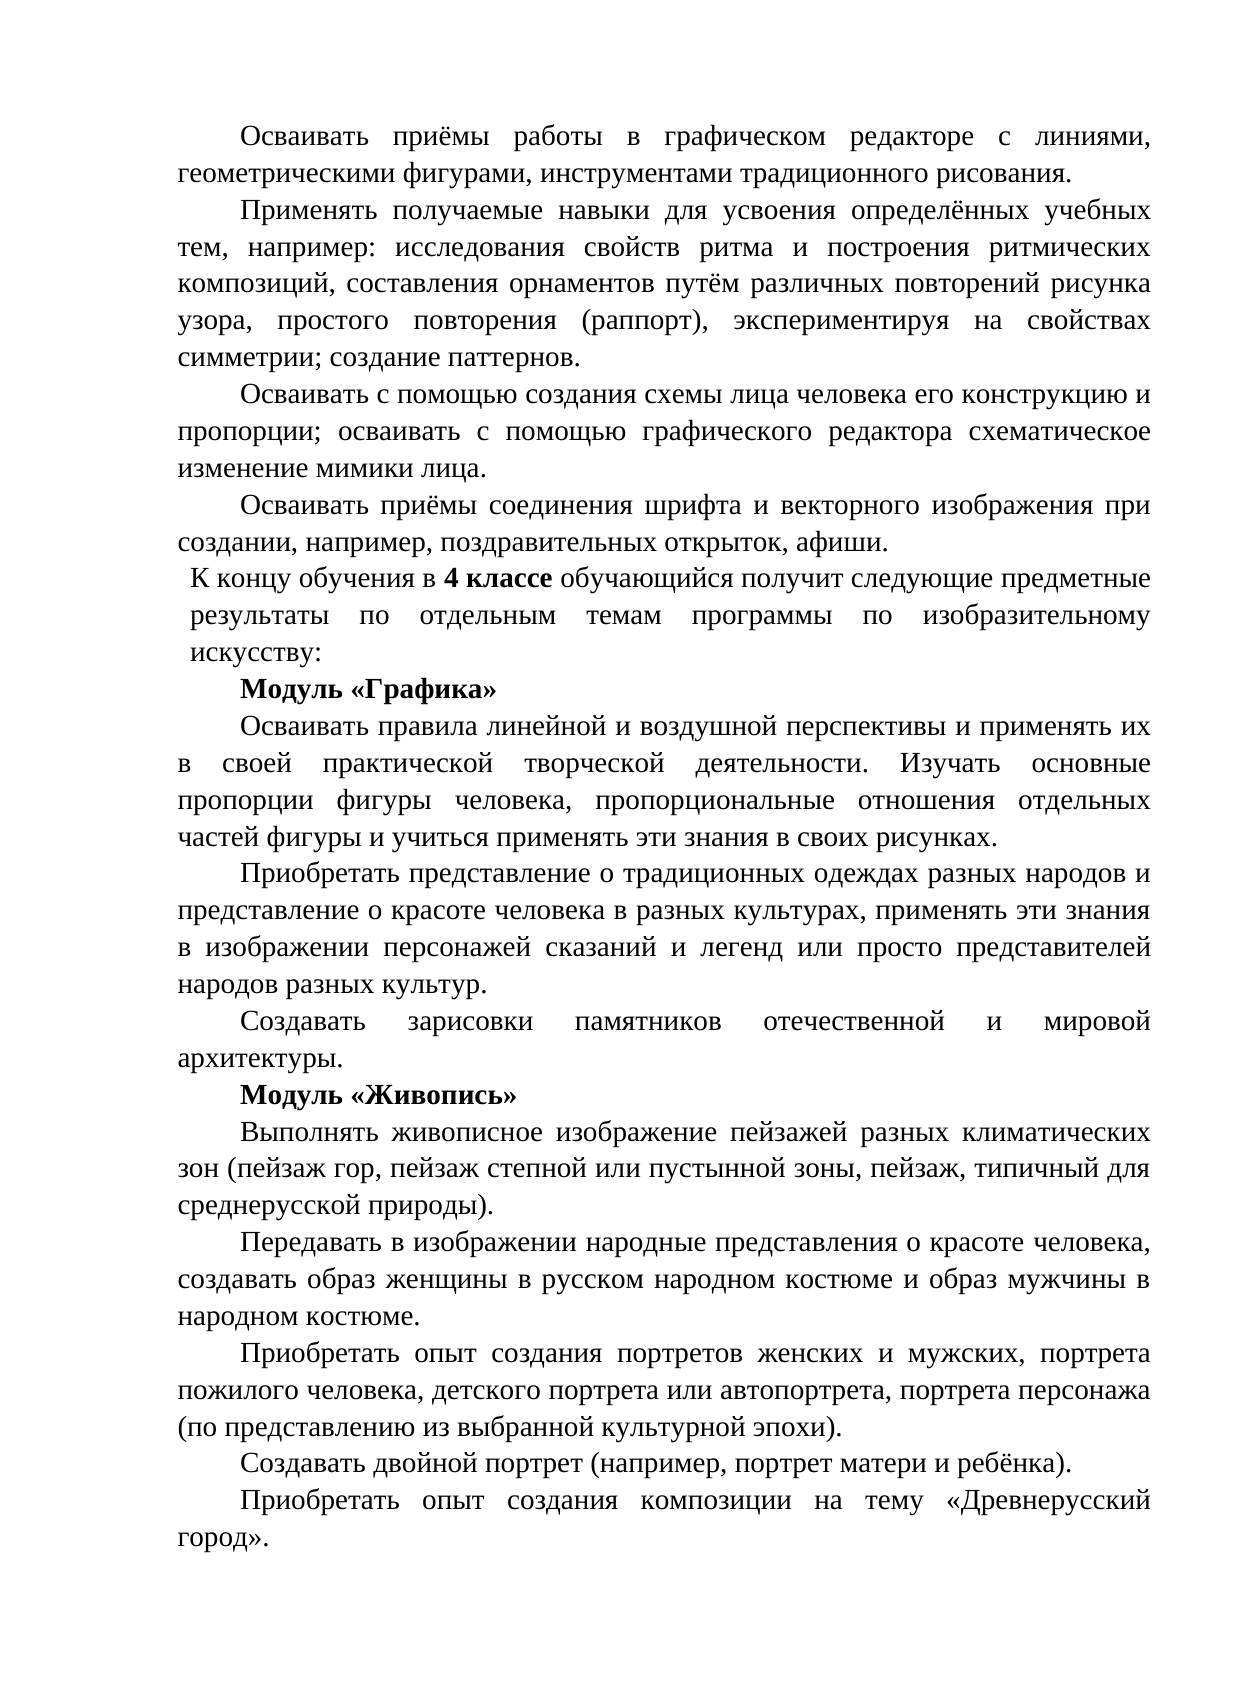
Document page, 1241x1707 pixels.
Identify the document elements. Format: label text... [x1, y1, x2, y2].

text Приобретать представление о традиционных одеждах разных народов и представление о красоте человека в разных культурах, применять эти знания в изображении персонажей сказаний и легенд или просто представителей народов разных культур. [177, 856, 1152, 1000]
text Приобретать опыт создания портретов женских и мужских, портрета пожилого человека, детского портрета или автопортрета, портрета персонажа (по представлению из выбранной культурной эпохи). [177, 1335, 1152, 1442]
text Осваивать приёмы работы в графическом редакторе с линиями, геометрическими фигурами, инструментами традиционного рисования. [177, 118, 1152, 188]
text Применять получаемые навыки для усвоения определённых учебных тем, например: исследования свойств ритма и построения ритмических композиций, составления орнаментов путём различных повторений рисунка узора, простого повторения (раппорт), экспериментируя на свойствах симметрии; создание паттернов. [177, 192, 1152, 373]
text Осваивать с помощью создания схемы лица человека его конструкцию и пропорции; осваивать с помощью графического редактора схематическое изменение мимики лица. [177, 376, 1152, 483]
text Приобретать опыт создания композиции на тему «Древнерусский город». [177, 1482, 1152, 1553]
text Выполнять живописное изображение пейзажей разных климатических зон (пейзаж гор, пейзаж степной или пустынной зоны, пейзаж, типичный для среднерусской природы). [177, 1114, 1152, 1221]
text Модуль «Графика» [177, 671, 1152, 705]
text Осваивать приёмы соединения шрифта и векторного изображения при создании, например, поздравительных открыток, афиши. [177, 487, 1152, 557]
text Передавать в изображении народные представления о красоте человека, создавать образ женщины в русском народном костюме и образ мужчины в народном костюме. [177, 1224, 1152, 1332]
text Осваивать правила линейной и воздушной перспективы и применять их в своей практической творческой деятельности. Изучать основные пропорции фигуры человека, пропорциональные отношения отдельных частей фигуры и учиться применять эти знания в своих рисунках. [177, 708, 1152, 852]
text Создавать двойной портрет (например, портрет матери и ребёнка). [177, 1446, 1152, 1479]
text Модуль «Живопись» [177, 1077, 1152, 1110]
text Создавать зарисовки памятников отечественной и мировой архитектуры. [177, 1003, 1152, 1073]
text К концу обучения в 4 классе обучающийся получит следующие предметные результаты по отдельным темам программы по изобразительному искусству: [190, 561, 1152, 668]
